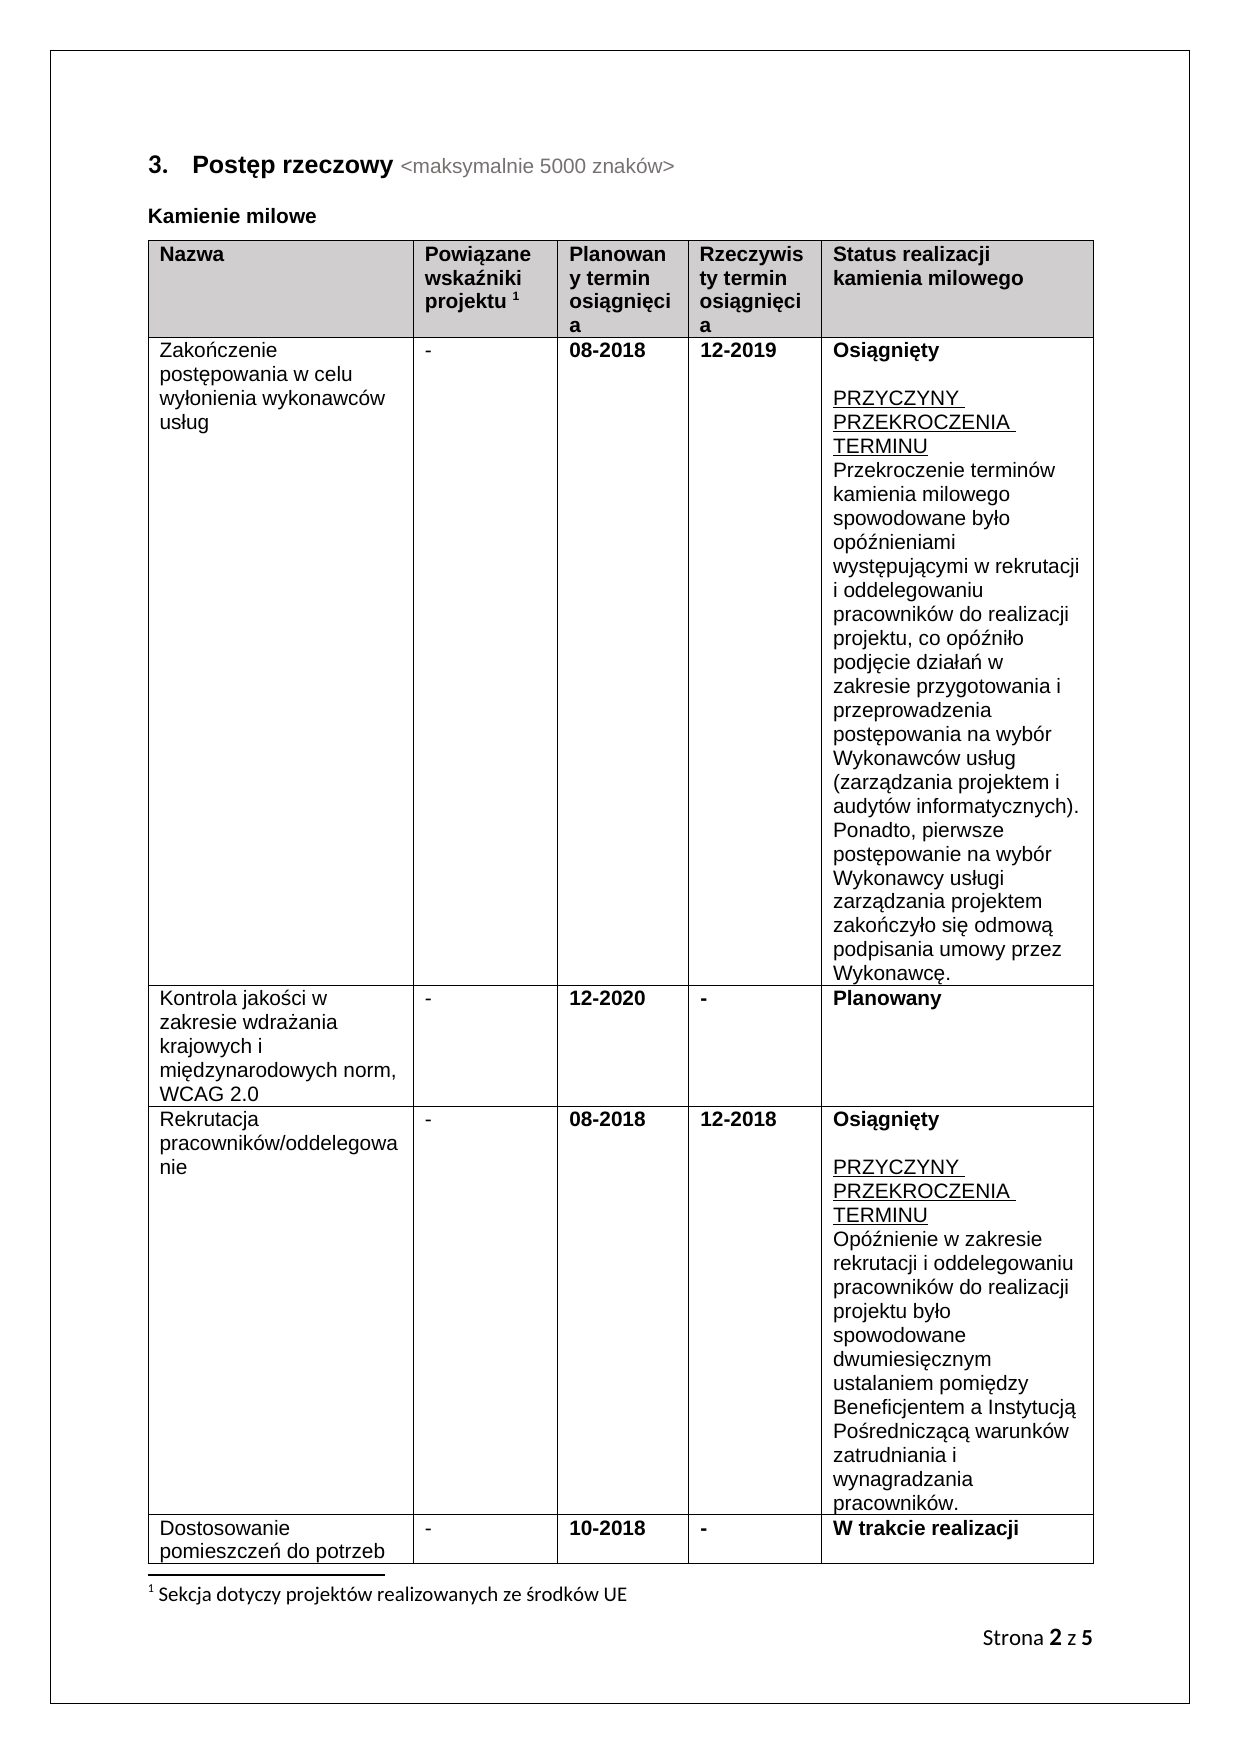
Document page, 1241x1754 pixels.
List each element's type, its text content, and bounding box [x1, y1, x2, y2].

table_header Planowany termin osiągnięcia [558, 241, 688, 337]
table_cell - [689, 1515, 821, 1563]
table_cell 08-2018 [558, 338, 688, 985]
table_cell Osiągnięty PRZYCZYNY PRZEKROCZENIA TERMINU Opóźnienie w zakresie rekrutacji i oddelegowaniu pracowników do realizacji projektu było spowodowane dwumiesięcznym ustalaniem pomiędzy Beneficjentem a Instytucją Pośredniczącą warunków zatrudniania i wynagradzania pracowników. [822, 1107, 1093, 1514]
table_cell Rekrutacja pracowników/oddelegowanie [149, 1107, 413, 1514]
table_cell - [414, 1107, 557, 1514]
table_cell 12-2020 [558, 986, 688, 1106]
table_cell Zakończenie postępowania w celu wyłonienia wykonawców usług [149, 338, 413, 985]
subtitle Postęp rzeczowy <maksymalnie 5000 znaków> [148, 147, 1093, 181]
text Kamienie milowe [148, 204, 1093, 228]
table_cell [149, 1515, 413, 1563]
table_cell 12-2019 [689, 338, 821, 985]
table_cell - [414, 986, 557, 1106]
table_cell Osiągnięty PRZYCZYNY PRZEKROCZENIA TERMINU Przekroczenie terminów kamienia milowego spowodowane było opóźnieniami występującymi w rekrutacji i oddelegowaniu pracowników do realizacji projektu, co opóźniło podjęcie działań w zakresie przygotowania i przeprowadzenia postępowania na wybór Wykonawców usług (zarządzania projektem i audytów informatycznych). Ponadto, pierwsze postępowanie na wybór Wykonawcy usługi zarządzania projektem zakończyło się odmową podpisania umowy przez Wykonawcę. [822, 338, 1093, 985]
table_cell - [689, 986, 821, 1106]
table_cell 10-2018 [558, 1515, 688, 1563]
table_header Nazwa [149, 241, 413, 337]
table_cell - [414, 338, 557, 985]
table_cell 12-2018 [689, 1107, 821, 1514]
table_cell Kontrola jakości w zakresie wdrażania krajowych i międzynarodowych norm, WCAG 2.0 [149, 986, 413, 1106]
table_cell Planowany [822, 986, 1093, 1106]
table_header Rzeczywisty termin osiągnięcia [689, 241, 821, 337]
table_cell 08-2018 [558, 1107, 688, 1514]
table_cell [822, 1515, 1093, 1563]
table_header Powiązane wskaźniki projektu [414, 241, 557, 337]
table_header Status realizacji kamienia milowego [822, 241, 1093, 337]
table_cell - [414, 1515, 557, 1563]
